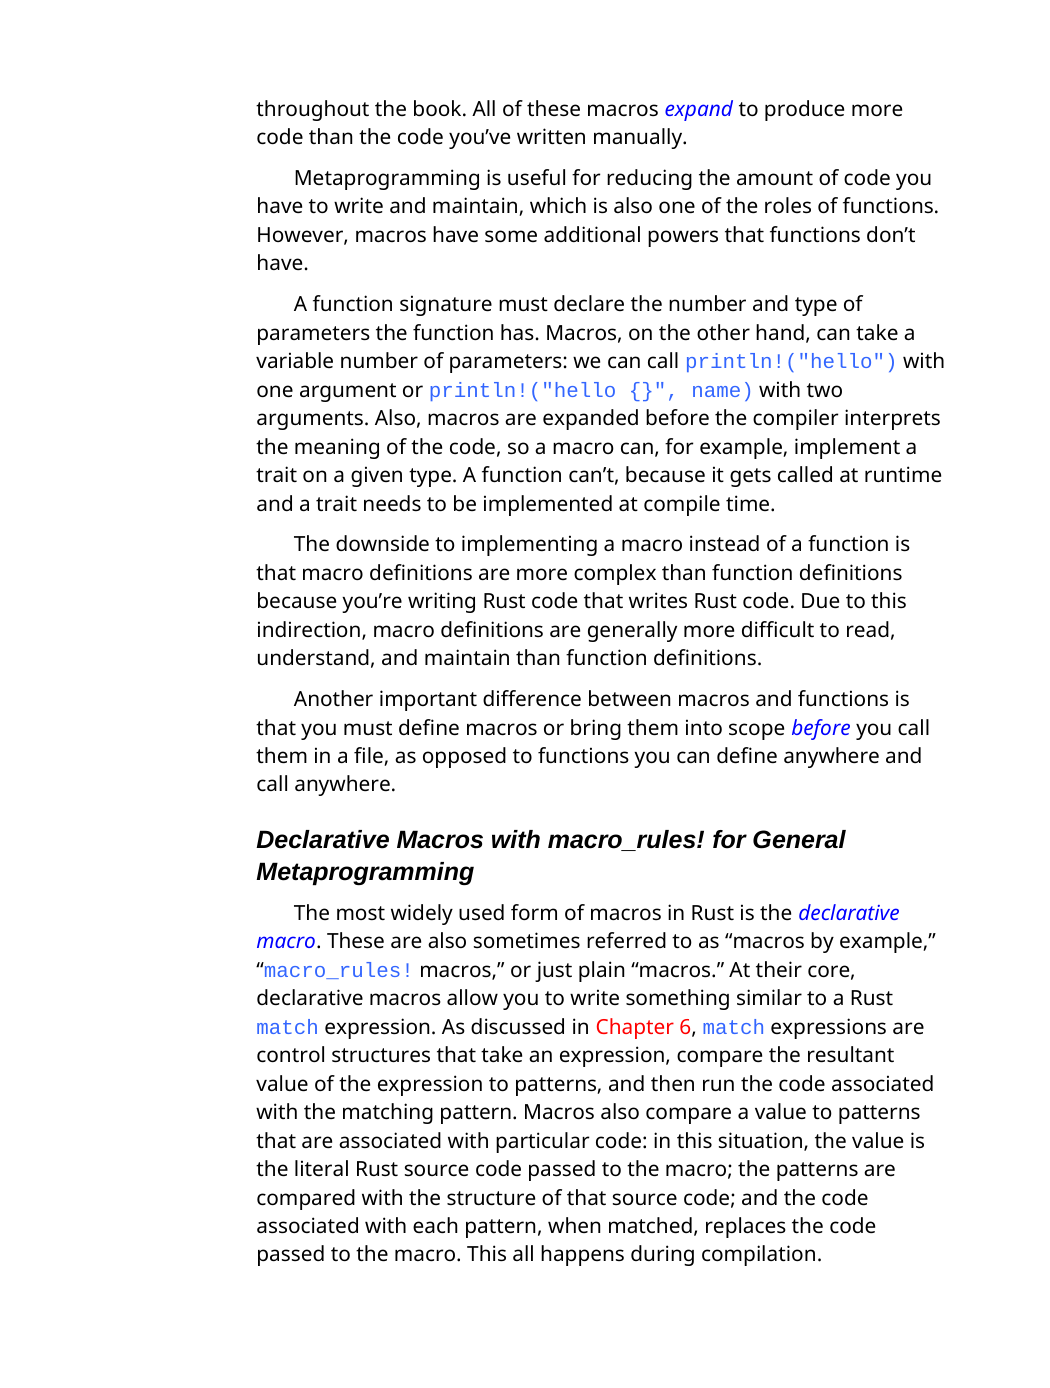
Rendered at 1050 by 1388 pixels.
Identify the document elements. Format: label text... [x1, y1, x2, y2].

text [256, 94, 950, 151]
text Declarative Macros with macro_rules! for General Metaprogramming [256, 823, 950, 886]
text Metaprogramming is useful for reducing the amount of code you have to write and maintain, which is also one of the roles of functions. However, macros have some additional powers that functions don’t have. [256, 163, 950, 277]
text The most widely used form of macros in Rust is the declarative macro. These are also sometimes referred to as “macros by example,” “macro_rules! macros,” or just plain “macros.” At their core, declarative macros allow you to write something similar to a Rust match expression. As discussed in Chapter 6, match expressions are control structures that take an expression, compare the resultant value of the expression to patterns, and then run the code associated with the matching pattern. Macros also compare a value to patterns that are associated with particular code: in this situation, the value is the literal Rust source code passed to the macro; the patterns are compared with the structure of that source code; and the code associated with each pattern, when matched, replaces the code passed to the macro. This all happens during compilation. [256, 898, 950, 1268]
text The downside to implementing a macro instead of a function is that macro definitions are more complex than function definitions because you’re writing Rust code that writes Rust code. Due to this indirection, macro definitions are generally more difficult to read, understand, and maintain than function definitions. [256, 529, 950, 672]
text A function signature must declare the number and type of parameters the function has. Macros, on the other hand, can take a variable number of parameters: we can call println!("hello") with one argument or println!("hello {}", name) with two arguments. Also, macros are expanded before the compiler interprets the meaning of the code, so a macro can, for example, implement a trait on a given type. A function can’t, because it gets called at runtime and a trait needs to be implemented at compile time. [256, 289, 950, 517]
text Another important difference between macros and functions is that you must define macros or bring them into scope before you call them in a file, as opposed to functions you can define anywhere and call anywhere. [256, 684, 950, 798]
